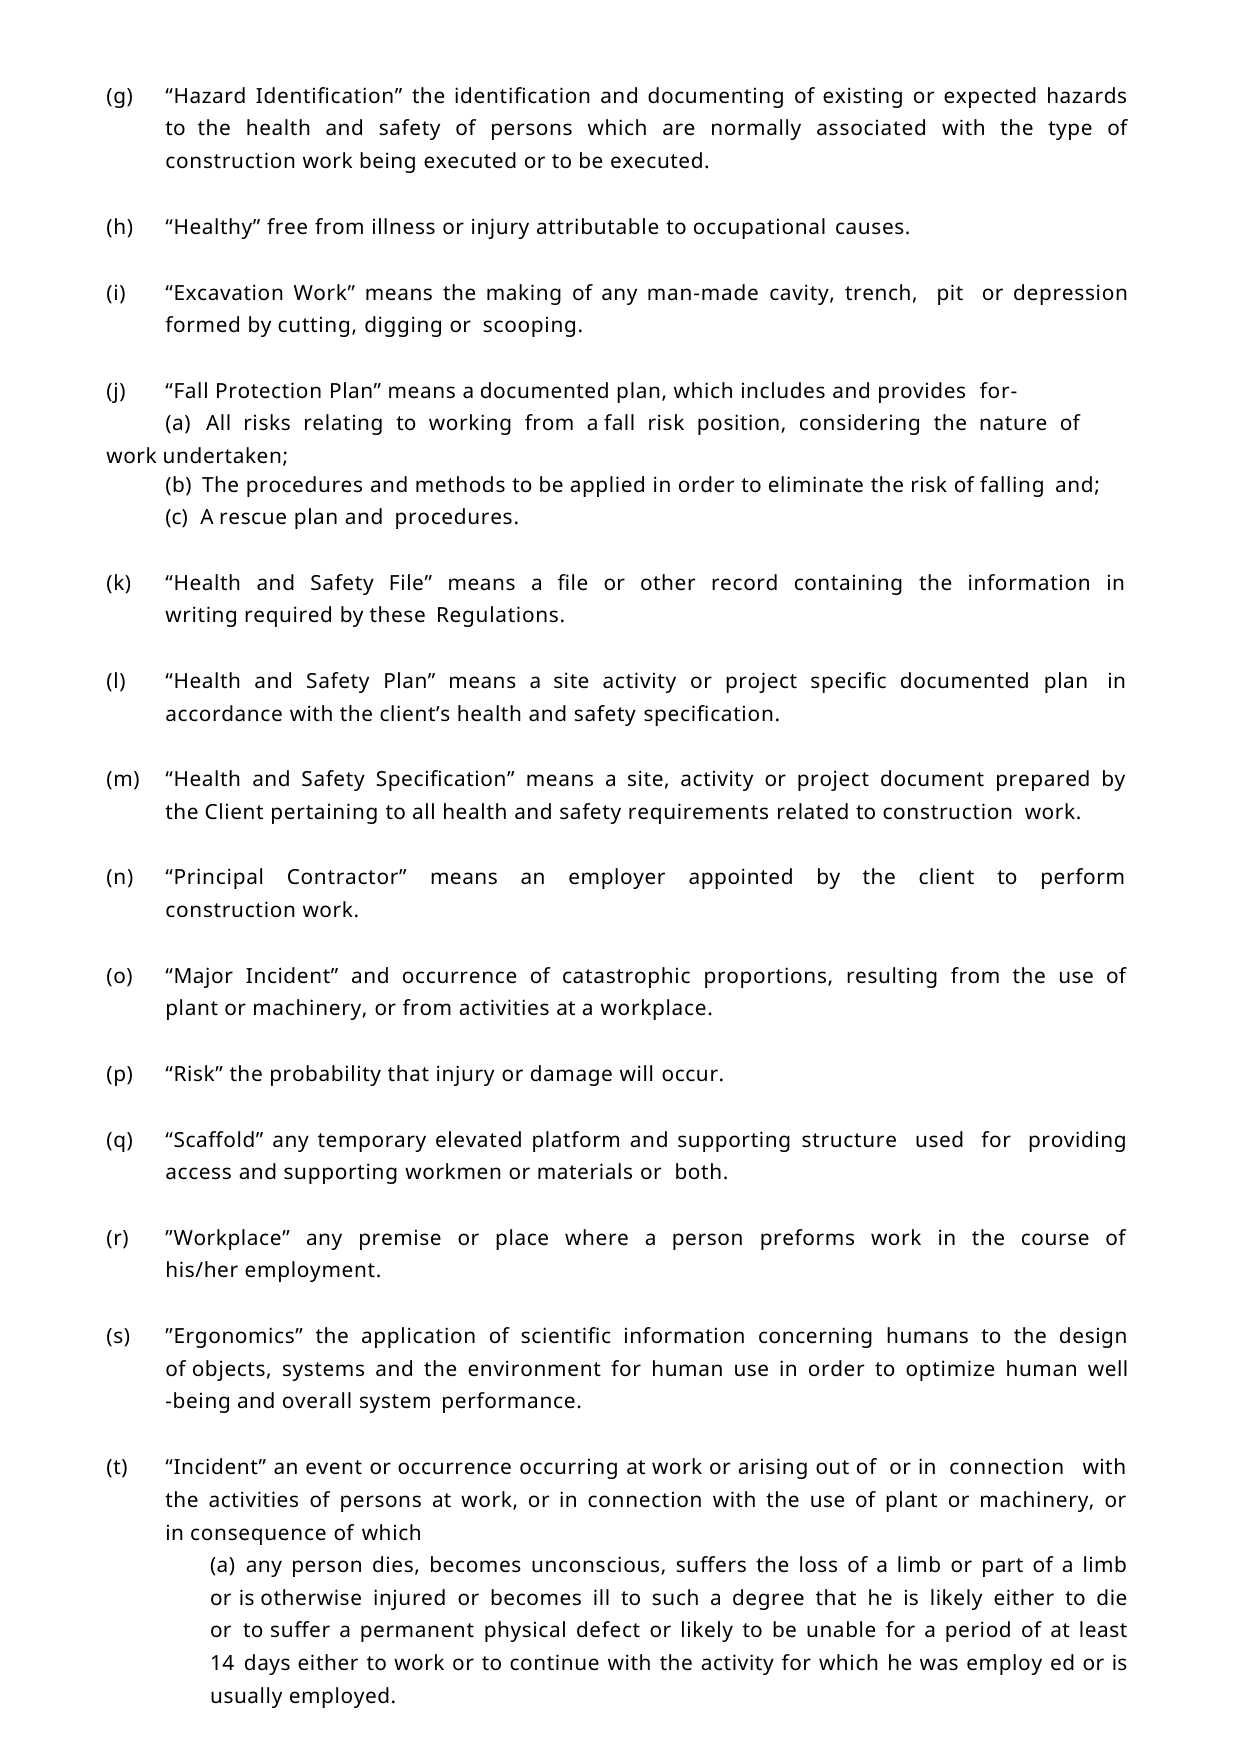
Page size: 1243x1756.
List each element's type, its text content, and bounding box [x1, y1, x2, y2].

list A rescue plan and procedures. [165, 502, 1126, 530]
list All risks relating to working from a fall risk position, considering the nature of work undertaken; [106, 408, 1126, 469]
list ”Ergonomics” the application of scientific information concerning humans to the design of objects, systems and the environment for human use in order to optimize human well -being and overall system performance. [106, 1321, 1128, 1415]
list The procedures and methods to be applied in order to eliminate the risk of falling and; [165, 474, 1126, 498]
list “Hazard Identification” the identification and documenting of existing or expected hazards to the health and safety of persons which are normally associated with the type of construction work being executed or to be executed. [106, 81, 1127, 174]
list ”Workplace” any premise or place where a person preforms work in the course of his/her employment. [106, 1223, 1126, 1284]
list any person dies, becomes unconscious, suffers the loss of a limb or part of a limb or is otherwise injured or becomes ill to such a degree that he is likely either to die or to suffer a permanent physical defect or likely to be unable for a period of at least 14 days either to work or to continue with the activity for which he was employ ed or is usually employed. [210, 1550, 1128, 1709]
list “Major Incident” and occurrence of catastrophic proportions, resulting from the use of plant or machinery, or from activities at a workplace. [106, 961, 1126, 1022]
list “Fall Protection Plan” means a documented plan, which includes and provides for- [106, 376, 1126, 405]
list “Health and Safety File” means a file or other record containing the information in writing required by these Regulations. [106, 568, 1126, 629]
list “Healthy” free from illness or injury attributable to occupational causes. [106, 212, 1126, 240]
list “Principal Contractor” means an employer appointed by the client to perform construction work. [106, 862, 1126, 923]
list “Incident” an event or occurrence occurring at work or arising out of or in connection with the activities of persons at work, or in connection with the use of plant or machinery, or in consequence of which [106, 1452, 1127, 1546]
list “Health and Safety Plan” means a site activity or project specific documented plan in accordance with the client’s health and safety specification. [106, 666, 1126, 727]
list “Excavation Work” means the making of any man-made cavity, trench, pit or depression formed by cutting, digging or scooping. [106, 278, 1128, 339]
list “Scaffold” any temporary elevated platform and supporting structure used for providing access and supporting workmen or materials or both. [106, 1125, 1127, 1186]
list “Health and Safety Specification” means a site, activity or project document prepared by the Client pertaining to all health and safety requirements related to construction work. [106, 764, 1126, 825]
list “Risk” the probability that injury or damage will occur. [106, 1059, 1126, 1087]
